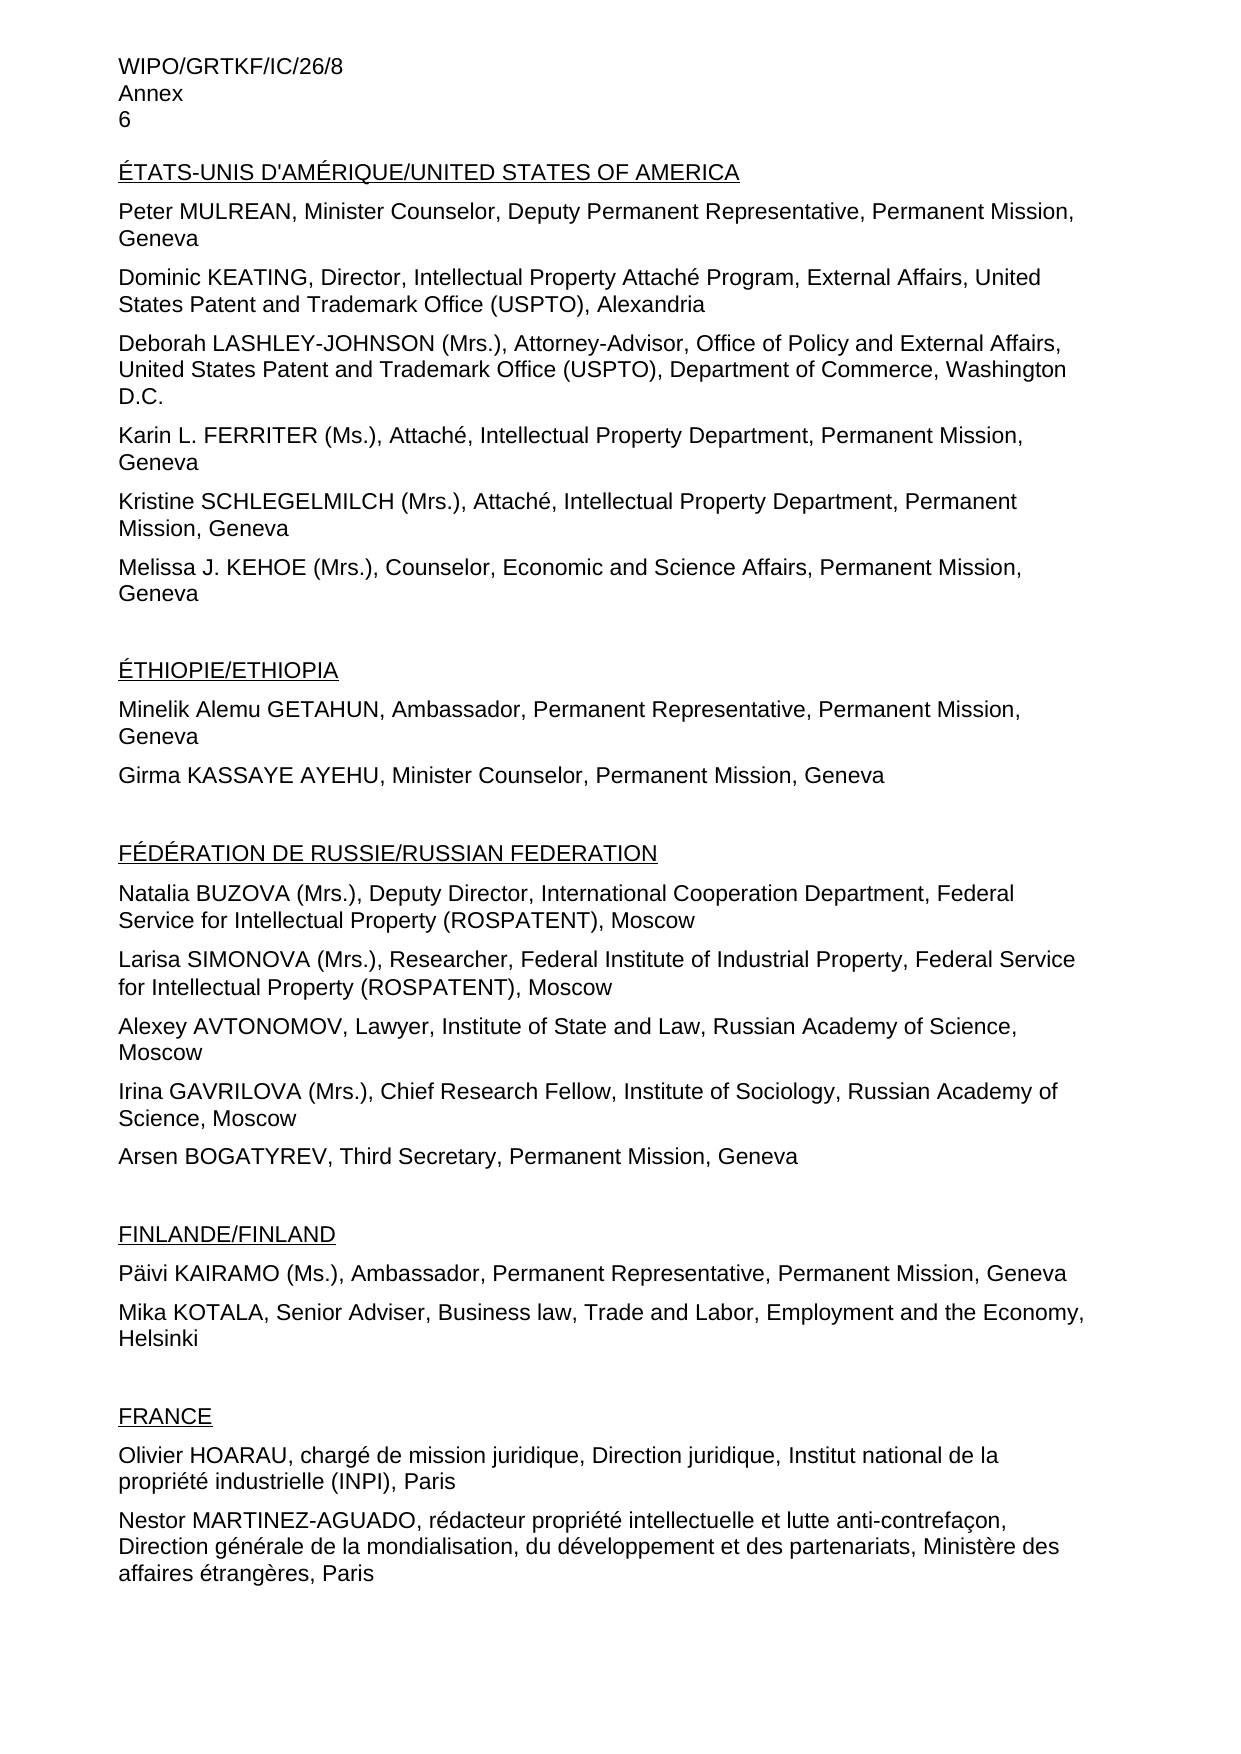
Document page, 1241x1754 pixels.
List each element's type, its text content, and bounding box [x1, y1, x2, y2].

text FRANCE [118, 1403, 1092, 1429]
text Kristine SCHLEGELMILCH (Mrs.), Attaché, Intellectual Property Department, Permanent Mission, Geneva [118, 488, 1092, 541]
text Karin L. FERRITER (Ms.), Attaché, Intellectual Property Department, Permanent Mission, Geneva [118, 422, 1092, 476]
text Mika KOTALA, Senior Adviser, Business law, Trade and Labor, Employment and the Economy, Helsinki [118, 1299, 1092, 1351]
text Irina GAVRILOVA (Mrs.), Chief Research Fellow, Institute of Sociology, Russian Academy of Science, Moscow [118, 1078, 1092, 1131]
text Alexey AVTONOMOV, Lawyer, Institute of State and Law, Russian Academy of Science, Moscow [118, 1013, 1092, 1066]
text Päivi KAIRAMO (Ms.), Ambassador, Permanent Representative, Permanent Mission, Geneva [118, 1260, 1092, 1286]
text Natalia BUZOVA (Mrs.), Deputy Director, International Cooperation Department, Federal Service for Intellectual Property (ROSPATENT), Moscow [118, 879, 1092, 934]
text ÉTHIOPIE/ETHIOPIA [118, 657, 1092, 684]
text Minelik Alemu GETAHUN, Ambassador, Permanent Representative, Permanent Mission, Geneva [118, 696, 1092, 749]
text Nestor MARTINEZ-AGUADO, rédacteur propriété intellectuelle et lutte anti-contrefaçon, Direction générale de la mondialisation, du développement et des partenariats, Ministère des affaires étrangères, Paris [118, 1507, 1092, 1586]
text FINLANDE/FINLAND [118, 1221, 1092, 1247]
text Dominic KEATING, Director, Intellectual Property Attaché Program, External Affairs, United States Patent and Trademark Office (USPTO), Alexandria [118, 263, 1092, 317]
text Melissa J. KEHOE (Mrs.), Counselor, Economic and Science Affairs, Permanent Mission, Geneva [118, 553, 1092, 606]
text Peter MULREAN, Minister Counselor, Deputy Permanent Representative, Permanent Mission, Geneva [118, 198, 1092, 251]
text ÉTATS-UNIS D'AMÉRIQUE/UNITED STATES OF AMERICA [118, 158, 1092, 186]
text Arsen BOGATYREV, Third Secretary, Permanent Mission, Geneva [118, 1143, 1092, 1170]
text Larisa SIMONOVA (Mrs.), Researcher, Federal Institute of Industrial Property, Federal Service for Intellectual Property (ROSPATENT), Moscow [118, 946, 1092, 1000]
text Olivier HOARAU, chargé de mission juridique, Direction juridique, Institut national de la propriété industrielle (INPI), Paris [118, 1442, 1092, 1494]
text Girma KASSAYE AYEHU, Minister Counselor, Permanent Mission, Geneva [118, 762, 1092, 788]
text FÉDÉRATION DE RUSSIE/RUSSIAN FEDERATION [118, 840, 1092, 867]
text Deborah LASHLEY-JOHNSON (Mrs.), Attorney-Advisor, Office of Policy and External Affairs, United States Patent and Trademark Office (USPTO), Department of Commerce, Washington D.C. [118, 330, 1092, 409]
